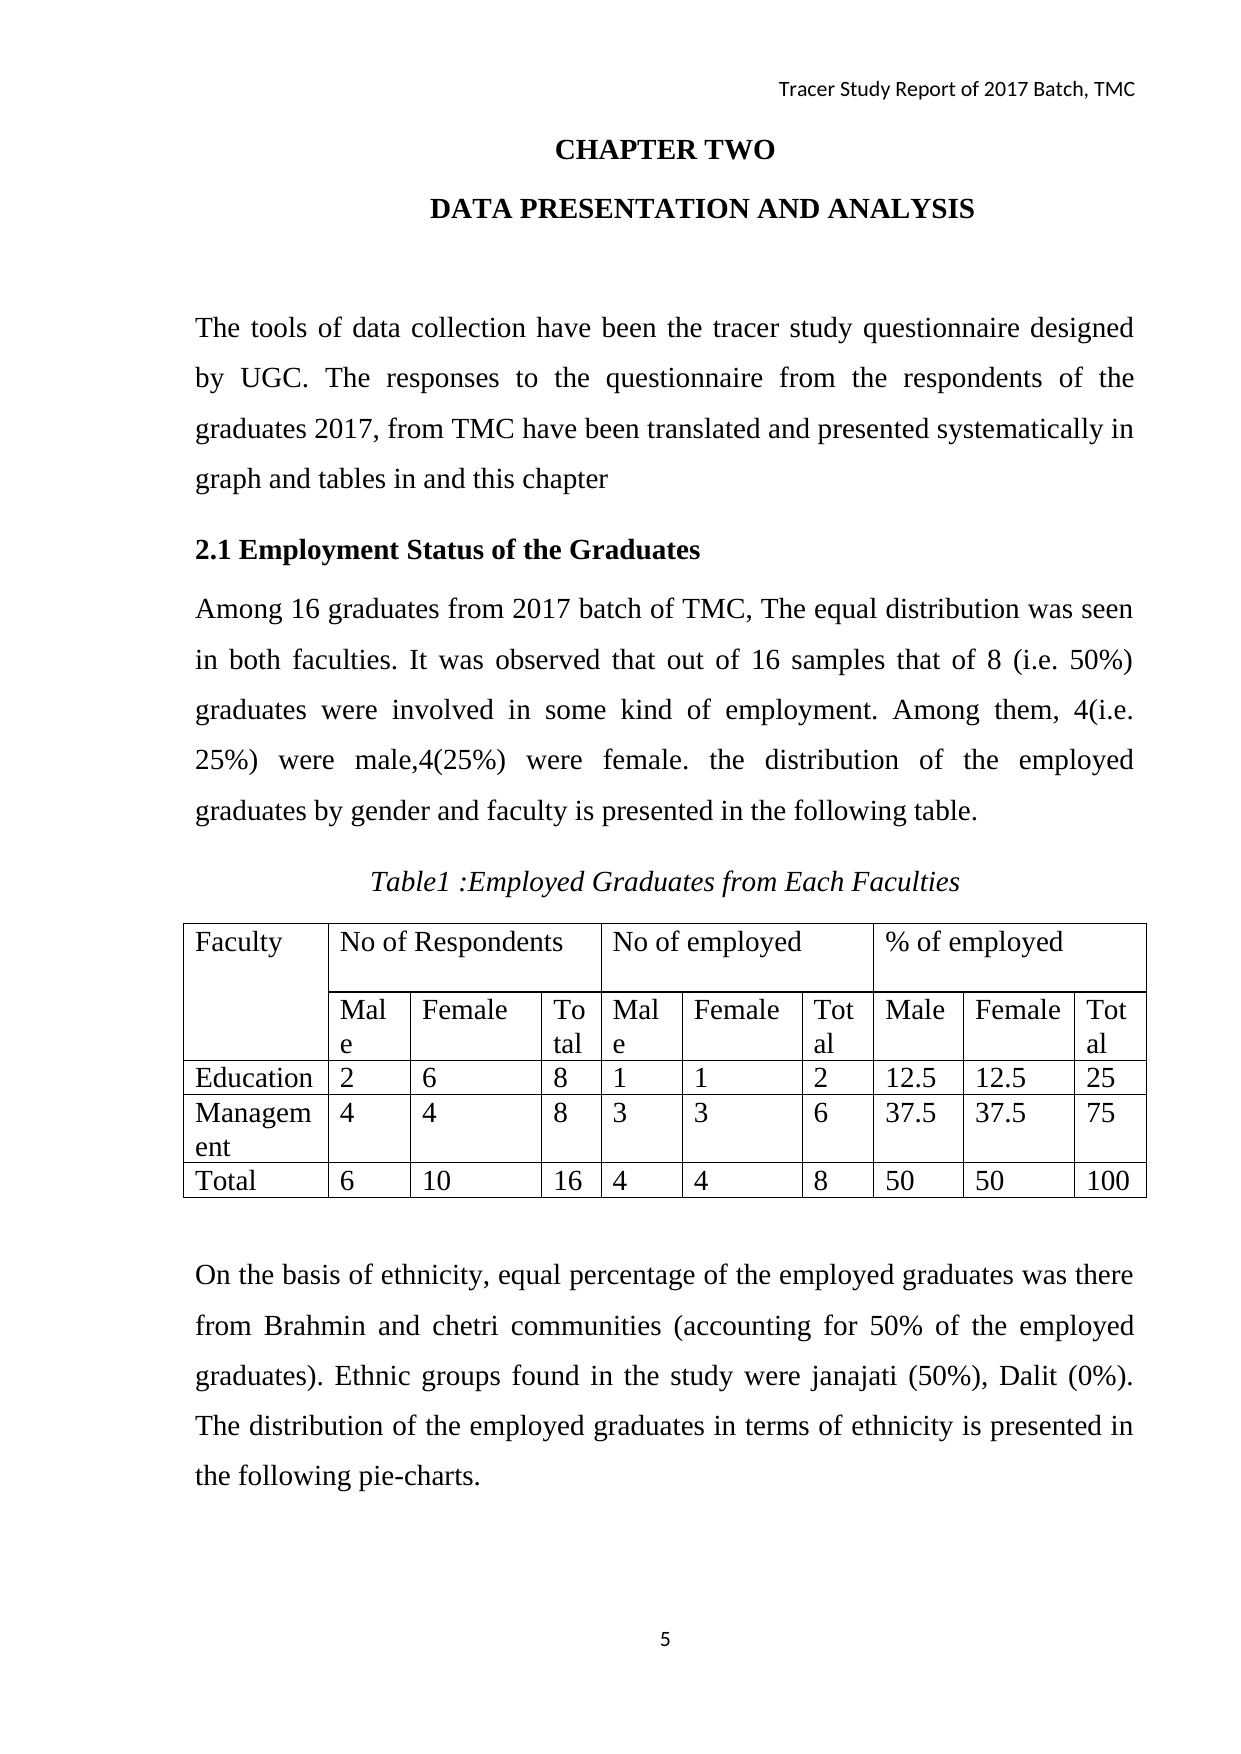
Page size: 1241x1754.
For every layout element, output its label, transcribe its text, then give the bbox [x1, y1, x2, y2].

table_cell 8 [542, 1061, 601, 1094]
text DATA PRESENTATION AND ANALYSIS [195, 191, 1135, 225]
table_header Faculty [184, 924, 328, 1059]
table_cell 12.5 [874, 1061, 963, 1094]
table_cell 37.5 [964, 1095, 1074, 1162]
table_cell 10 [411, 1163, 541, 1197]
table_cell 4 [329, 1095, 410, 1162]
table_cell 75 [1075, 1095, 1146, 1162]
text Among 16 graduates from 2017 batch of TMC, The equal distribution was seen in both faculties. It was observed that out of 16 samples that of 8 (i.e. 50%) graduates were involved in some kind of employment. Among them, 4(i.e. 25%) were male,4(25%) were female. the distribution of the employed graduates by gender and faculty is presented in the following table. [195, 592, 1135, 826]
table_cell 4 [683, 1163, 802, 1197]
table_cell 4 [602, 1163, 682, 1197]
table_cell 6 [803, 1095, 873, 1162]
table_cell 16 [542, 1163, 601, 1197]
table_cell 25 [1075, 1061, 1146, 1094]
table_cell Total [803, 993, 873, 1059]
table_cell 2 [329, 1061, 410, 1094]
table_cell 2 [803, 1061, 873, 1094]
table_cell 3 [602, 1095, 682, 1162]
table_cell 1 [683, 1061, 802, 1094]
table_cell 6 [411, 1061, 541, 1094]
table_cell Male [329, 993, 410, 1059]
table_cell 8 [803, 1163, 873, 1197]
text CHAPTER TWO [195, 132, 1135, 166]
text The tools of data collection have been the tracer study questionnaire designed by UGC. The responses to the questionnaire from the respondents of the graduates 2017, from TMC have been translated and presented systematically in graph and tables in and this chapter [195, 310, 1135, 494]
table_cell Female [411, 993, 541, 1059]
text On the basis of ethnicity, equal percentage of the employed graduates was there from Brahmin and chetri communities (accounting for 50% of the employed graduates). Ethnic groups found in the study were janajati (50%), Dalit (0%). The distribution of the employed graduates in terms of ethnicity is presented in the following pie-charts. [195, 1257, 1135, 1492]
table_cell Total [542, 993, 601, 1059]
table_cell Male [874, 993, 963, 1059]
table_cell 50 [874, 1163, 963, 1197]
text Table1 :Employed Graduates from Each Faculties [195, 864, 1135, 897]
text 2.1 Employment Status of the Graduates [195, 532, 1135, 566]
table_cell 50 [964, 1163, 1074, 1197]
table_cell Total [1075, 993, 1146, 1059]
table_header No of Respondents [329, 924, 601, 991]
table_cell Female [683, 993, 802, 1059]
table_header % of employed [874, 924, 1146, 991]
table_cell 6 [329, 1163, 410, 1197]
table_cell 37.5 [874, 1095, 963, 1162]
table_cell Management [184, 1095, 328, 1162]
table_cell Female [964, 993, 1074, 1059]
table_cell 1 [602, 1061, 682, 1094]
table_cell 3 [683, 1095, 802, 1162]
table_cell Total [184, 1163, 328, 1197]
table_cell Male [602, 993, 682, 1059]
table_cell Education [184, 1061, 328, 1094]
table_cell 4 [411, 1095, 541, 1162]
table_header No of employed [602, 924, 873, 991]
table_cell 12.5 [964, 1061, 1074, 1094]
table_cell 100 [1075, 1163, 1146, 1197]
table_cell 8 [542, 1095, 601, 1162]
